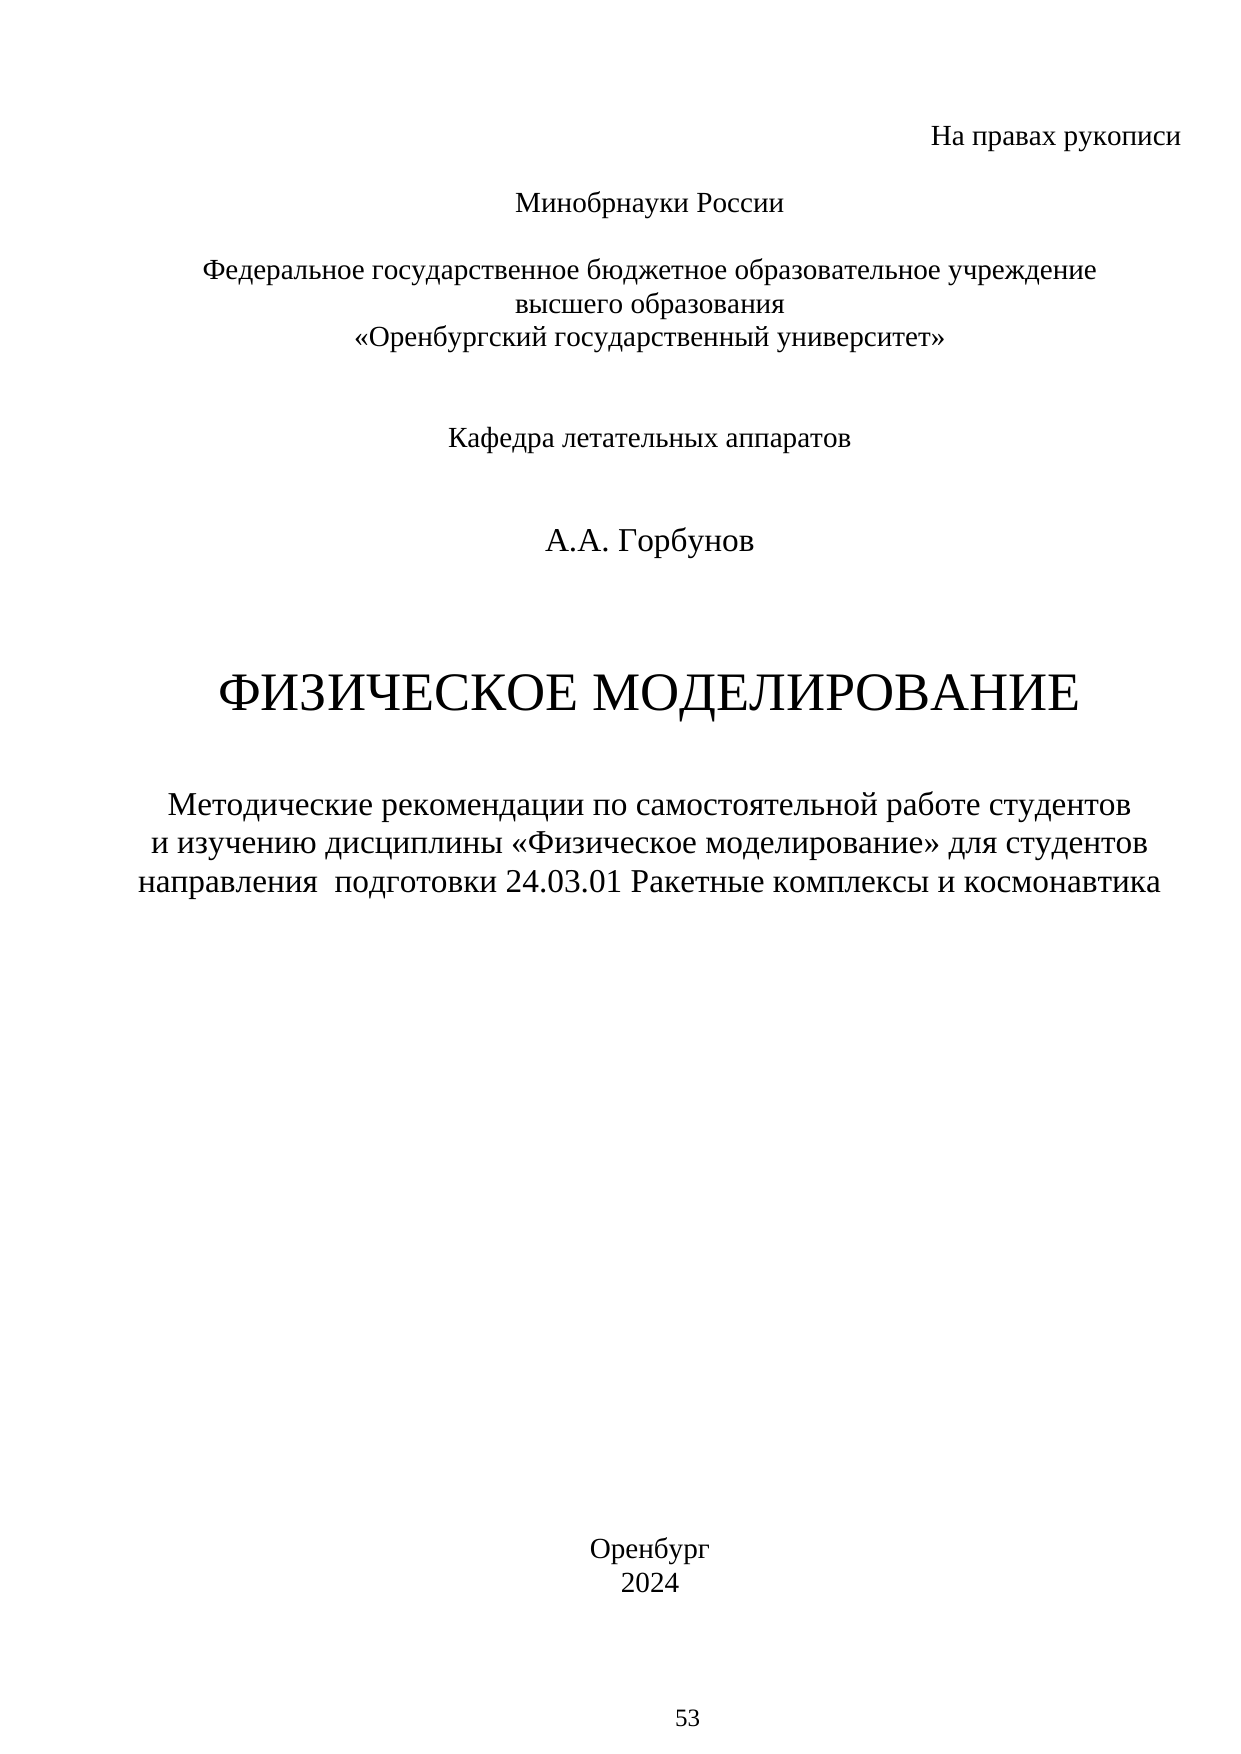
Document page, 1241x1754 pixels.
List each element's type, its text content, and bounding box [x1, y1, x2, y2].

text Оренбург [118, 1532, 1181, 1565]
title На правах рукописи [118, 118, 1181, 152]
text ФИЗИЧЕСКОЕ МОДЕЛИРОВАНИЕ [118, 659, 1181, 722]
text 2024 [118, 1565, 1181, 1599]
title Федеральное государственное бюджетное образовательное учреждение [118, 252, 1181, 286]
text Методические рекомендации по самостоятельной работе студентов [118, 784, 1181, 822]
text Минобрнауки России [118, 185, 1181, 219]
text и изучению дисциплины «Физическое моделирование» для студентов направления подготовки 24.03.01 Ракетные комплексы и космонавтика [118, 822, 1181, 899]
title высшего образования [118, 286, 1181, 319]
text Кафедра летательных аппаратов [118, 420, 1181, 453]
text А.А. Горбунов [118, 521, 1181, 559]
title «Оренбургский государственный университет» [118, 319, 1181, 353]
